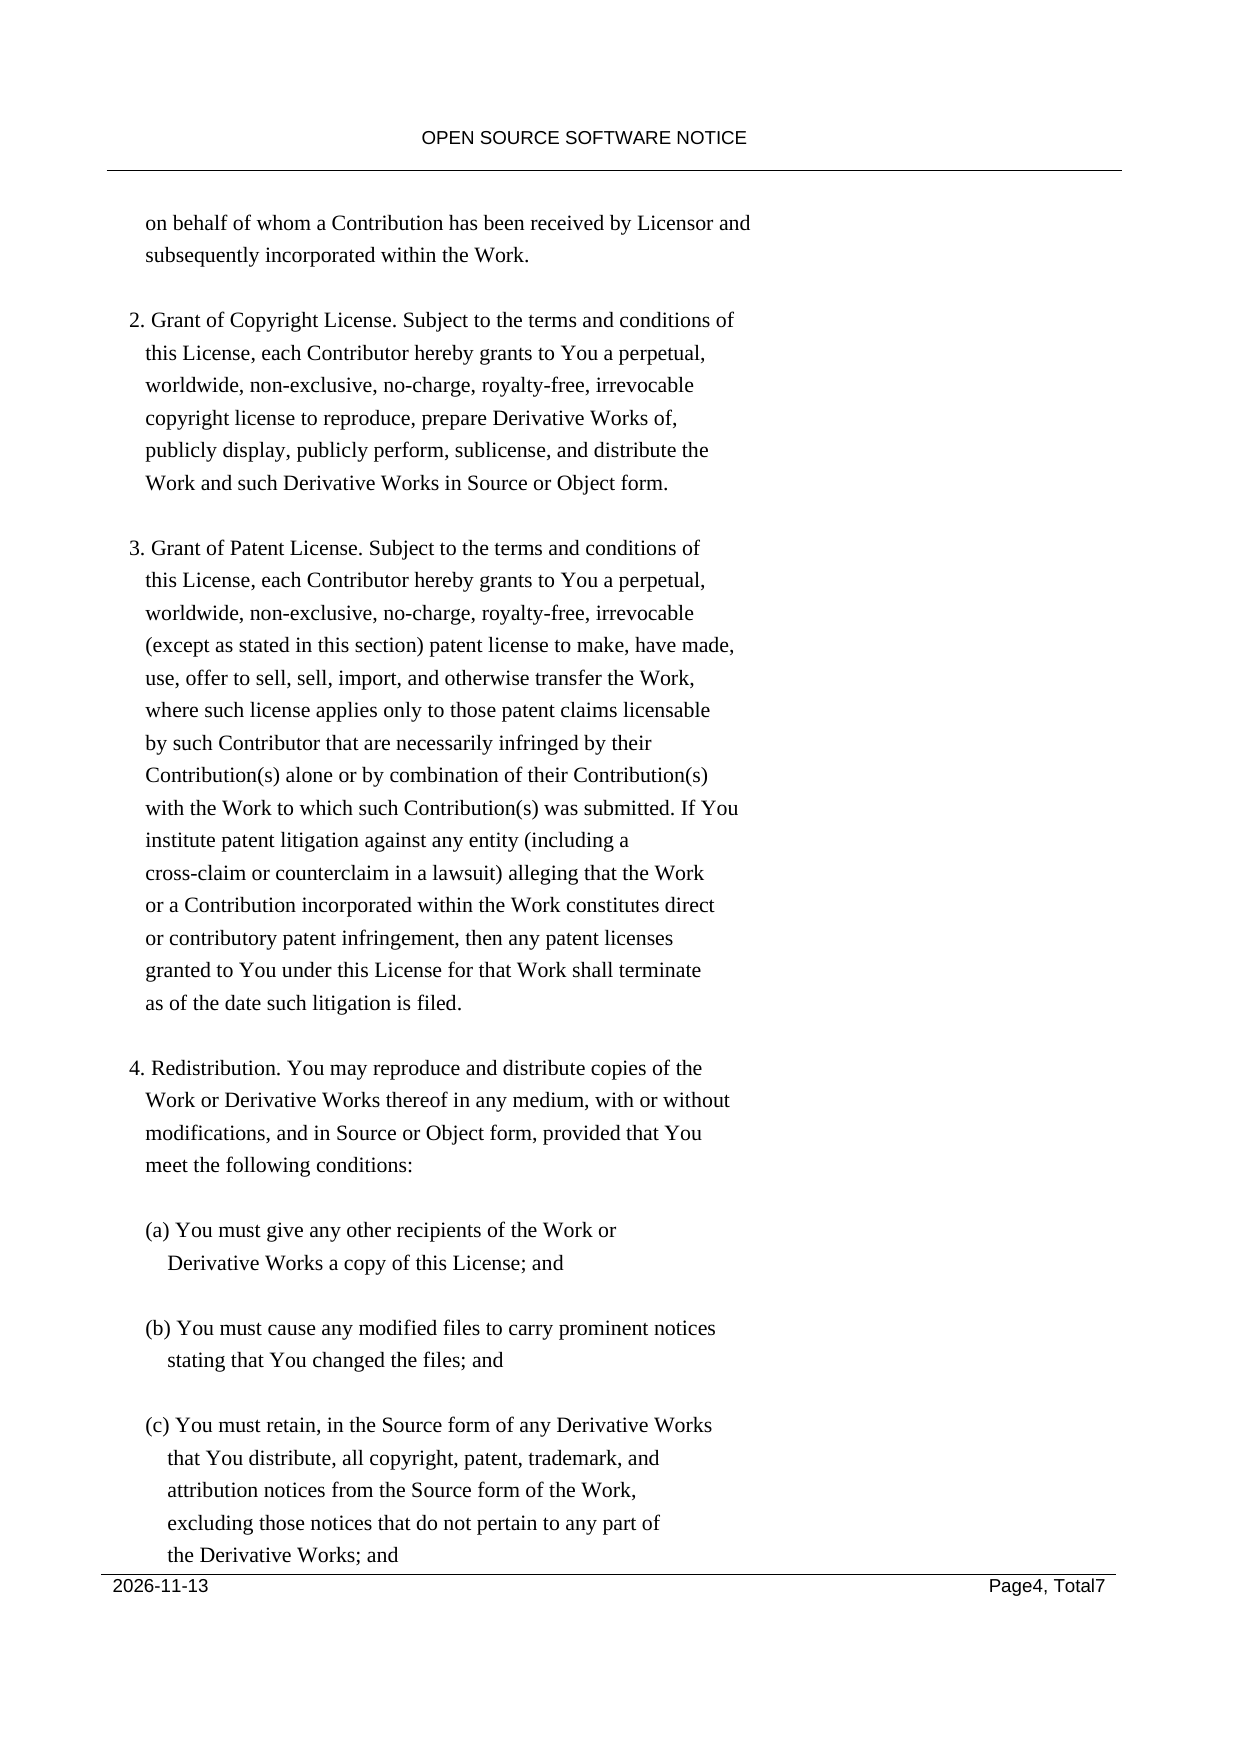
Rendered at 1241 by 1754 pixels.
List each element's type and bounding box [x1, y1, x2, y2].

text [112, 206, 1128, 1571]
